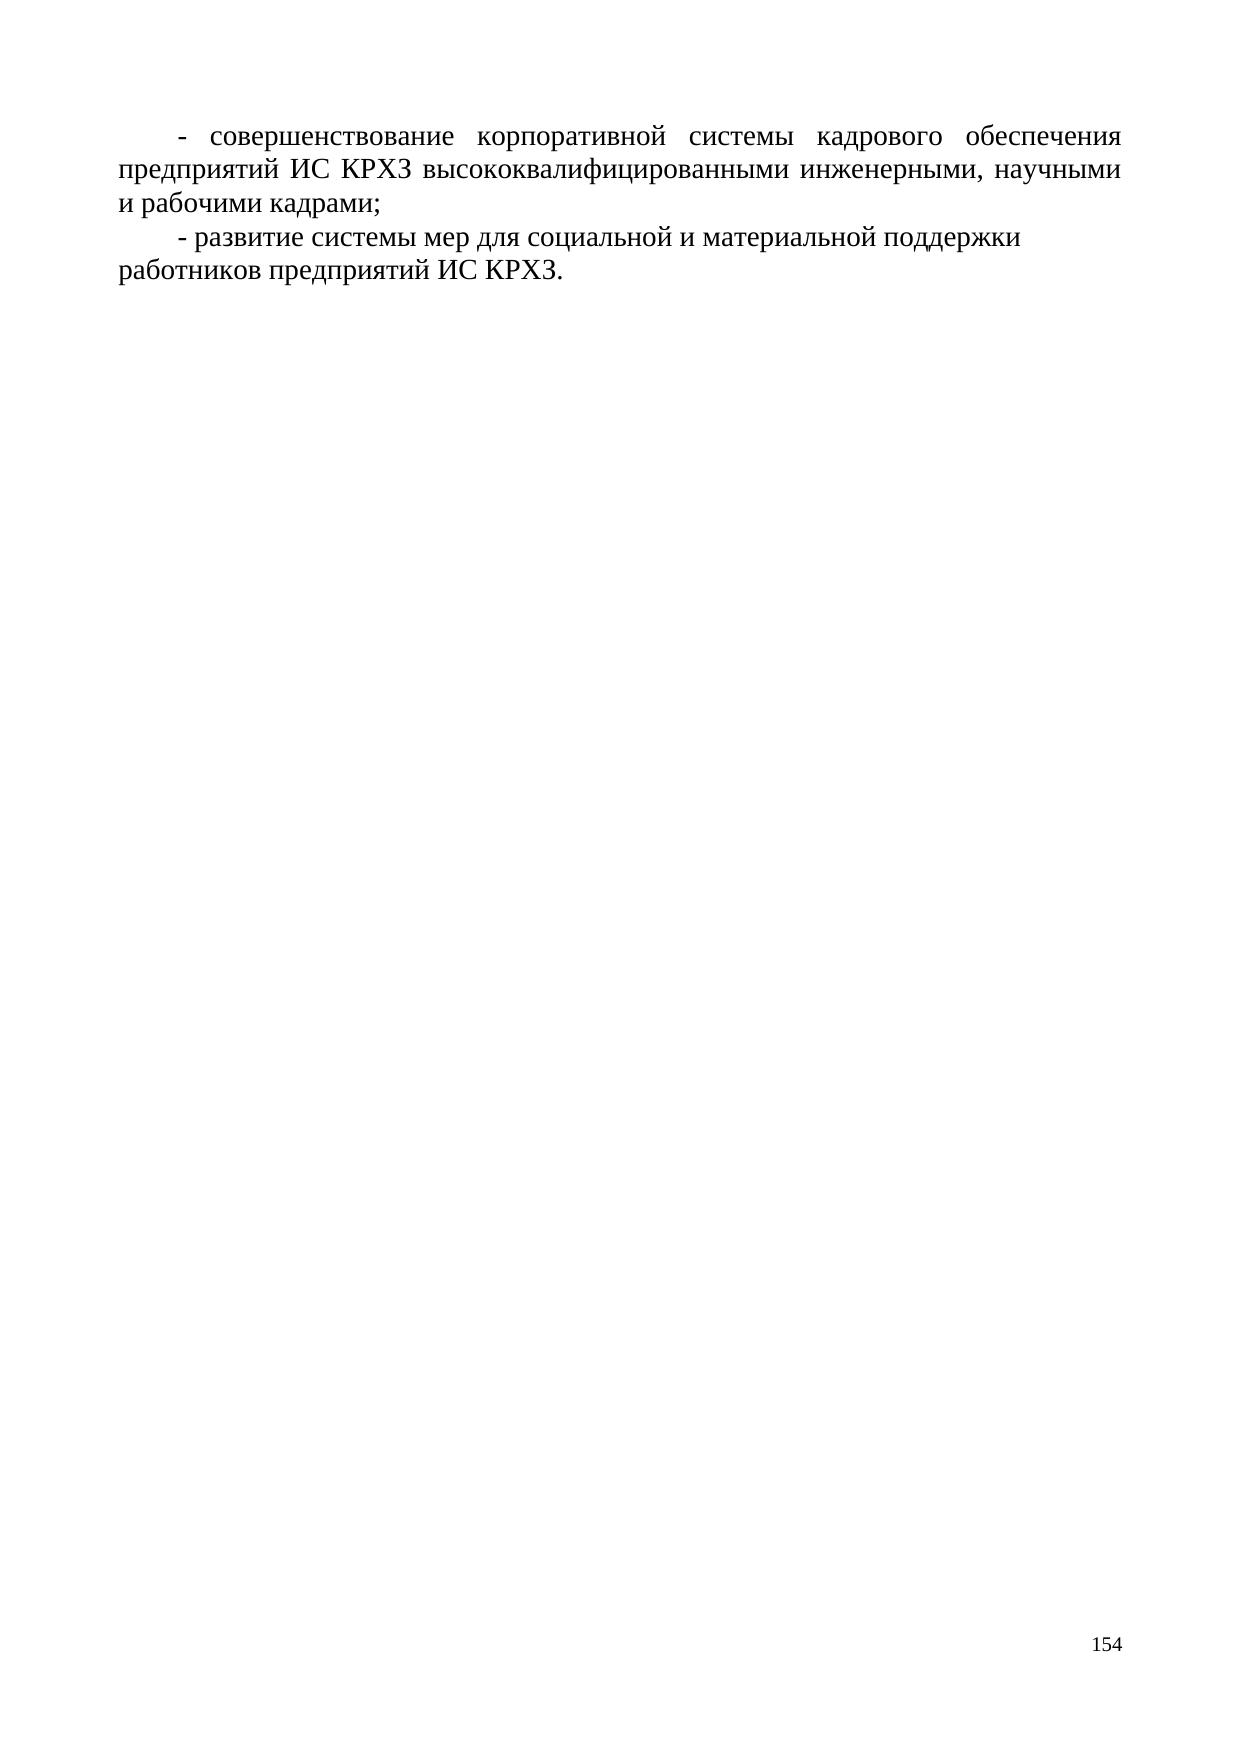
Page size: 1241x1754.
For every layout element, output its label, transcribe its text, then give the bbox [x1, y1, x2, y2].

text - развитие системы мер для социальной и материальной поддержки работников предприятий ИС КРХЗ. [118, 219, 1122, 286]
text - совершенствование корпоративной системы кадрового обеспечения предприятий ИС КРХЗ высококвалифицированными инженерными, научными и рабочими кадрами; [118, 118, 1122, 219]
